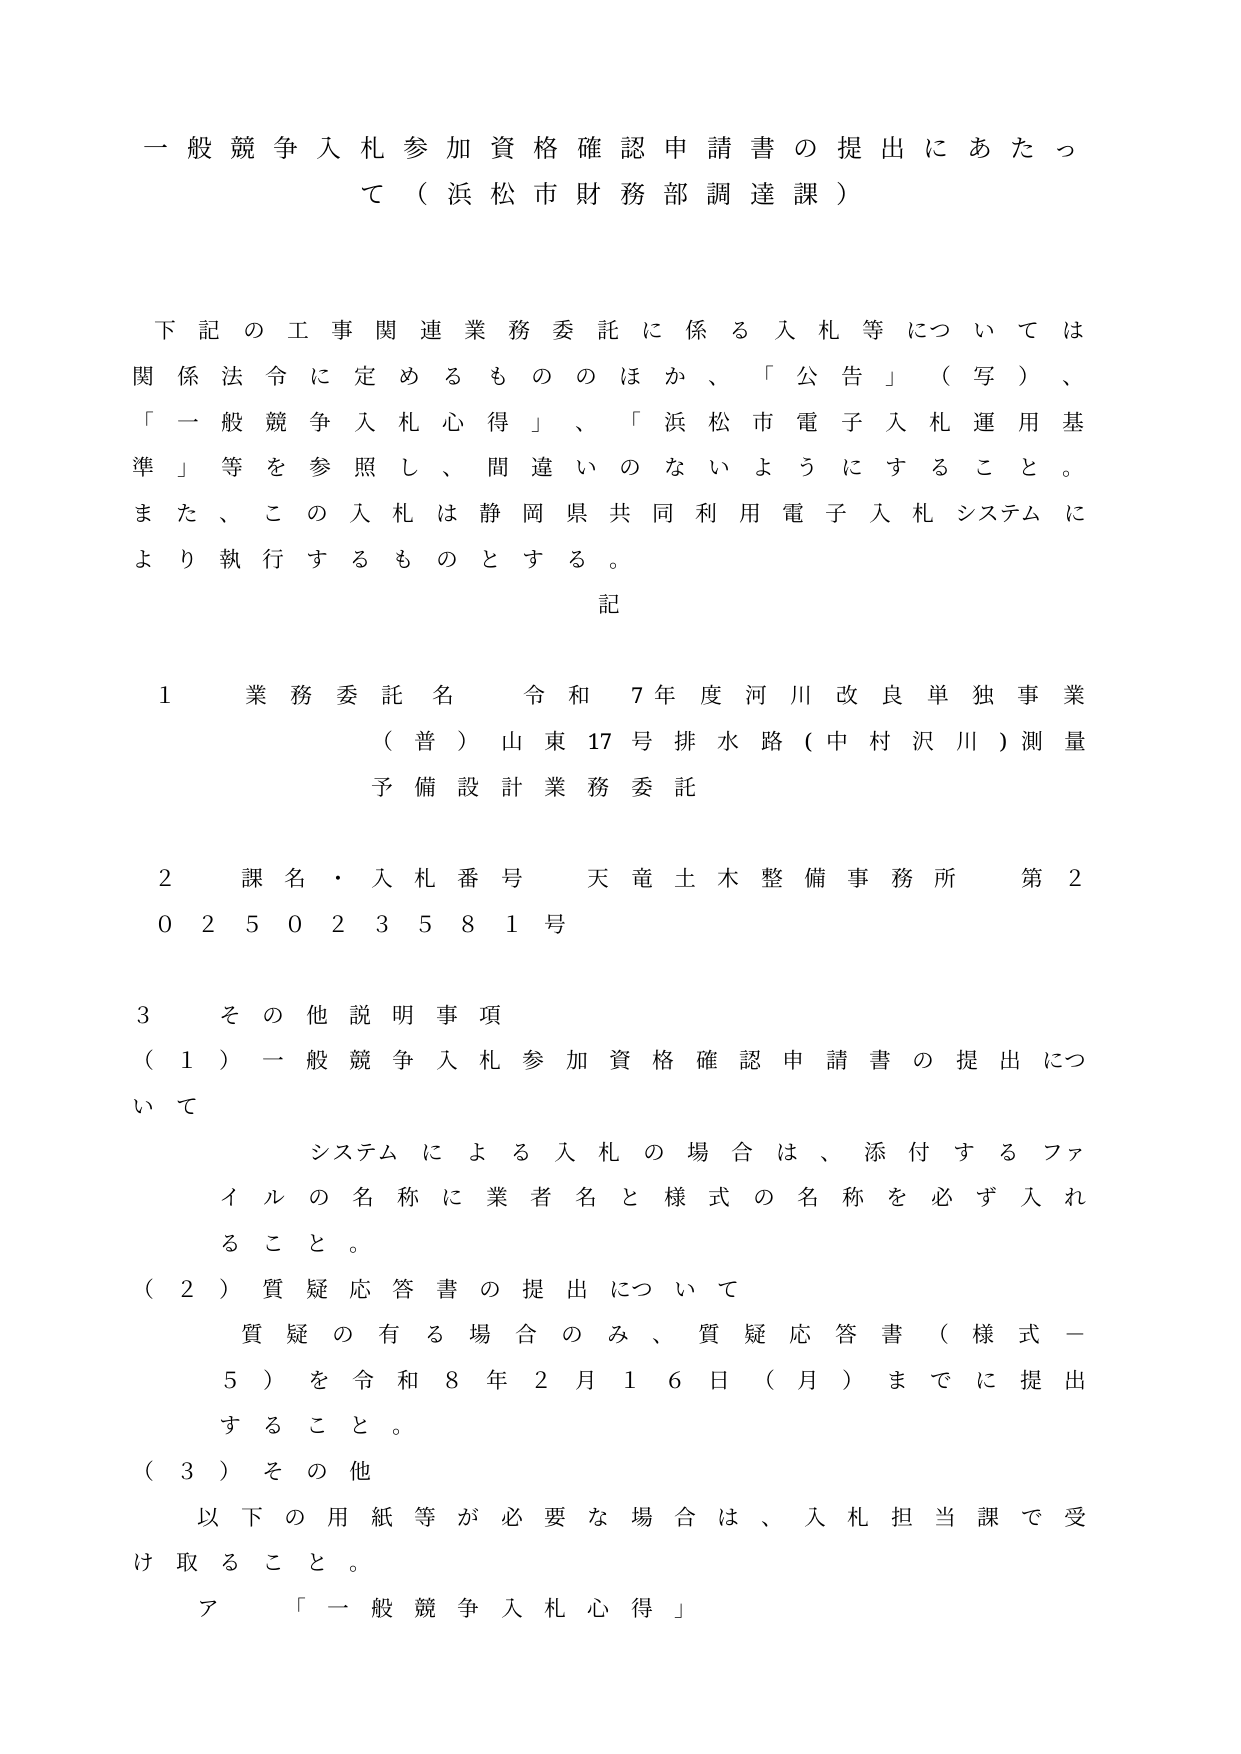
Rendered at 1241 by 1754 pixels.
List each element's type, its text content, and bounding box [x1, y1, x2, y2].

text ２ 課名・入札番号 天竜土木整備事務所 第２０２５０２３５８１号 [134, 854, 1108, 945]
text （３）その他 [133, 1447, 1108, 1493]
text 下記の工事関連業務委託に係る入札等については、関係法令に定めるもののほか、「公告」（写）、「一般競争入札心得」、「浜松市電子入札運用基準」等を参照し、間違いのないようにすること。また、この入札は静岡県共同利用電子入札システムにより執行するものとする。 [133, 307, 1108, 580]
text １ 業務委託名 令和7年度河川改良単独事業（普）山東17号排水路(中村沢川)測量予備設計業務委託 [139, 672, 1108, 808]
text 質疑の有る場合のみ、質疑応答書（様式－５）を令和８年２月１６日（月）までに提出すること。 [201, 1310, 1108, 1447]
text 以下の用紙等が必要な場合は、入札担当課で受け取ること。 [133, 1493, 1108, 1584]
text ア 「一般競争入札心得」 [133, 1584, 1108, 1630]
text 一般競争入札参加資格確認申請書の提出にあたって（浜松市財務部調達課） [133, 124, 1108, 215]
text システムによる入札の場合は、添付するファイルの名称に業者名と様式の名称を必ず入れること。 [133, 1128, 1108, 1265]
text （２）質疑応答書の提出について [133, 1265, 1108, 1310]
text ３ その他説明事項 [133, 991, 1108, 1037]
text （１）一般競争入札参加資格確認申請書の提出について [133, 1037, 1108, 1128]
subtitle 記 [133, 580, 1108, 626]
